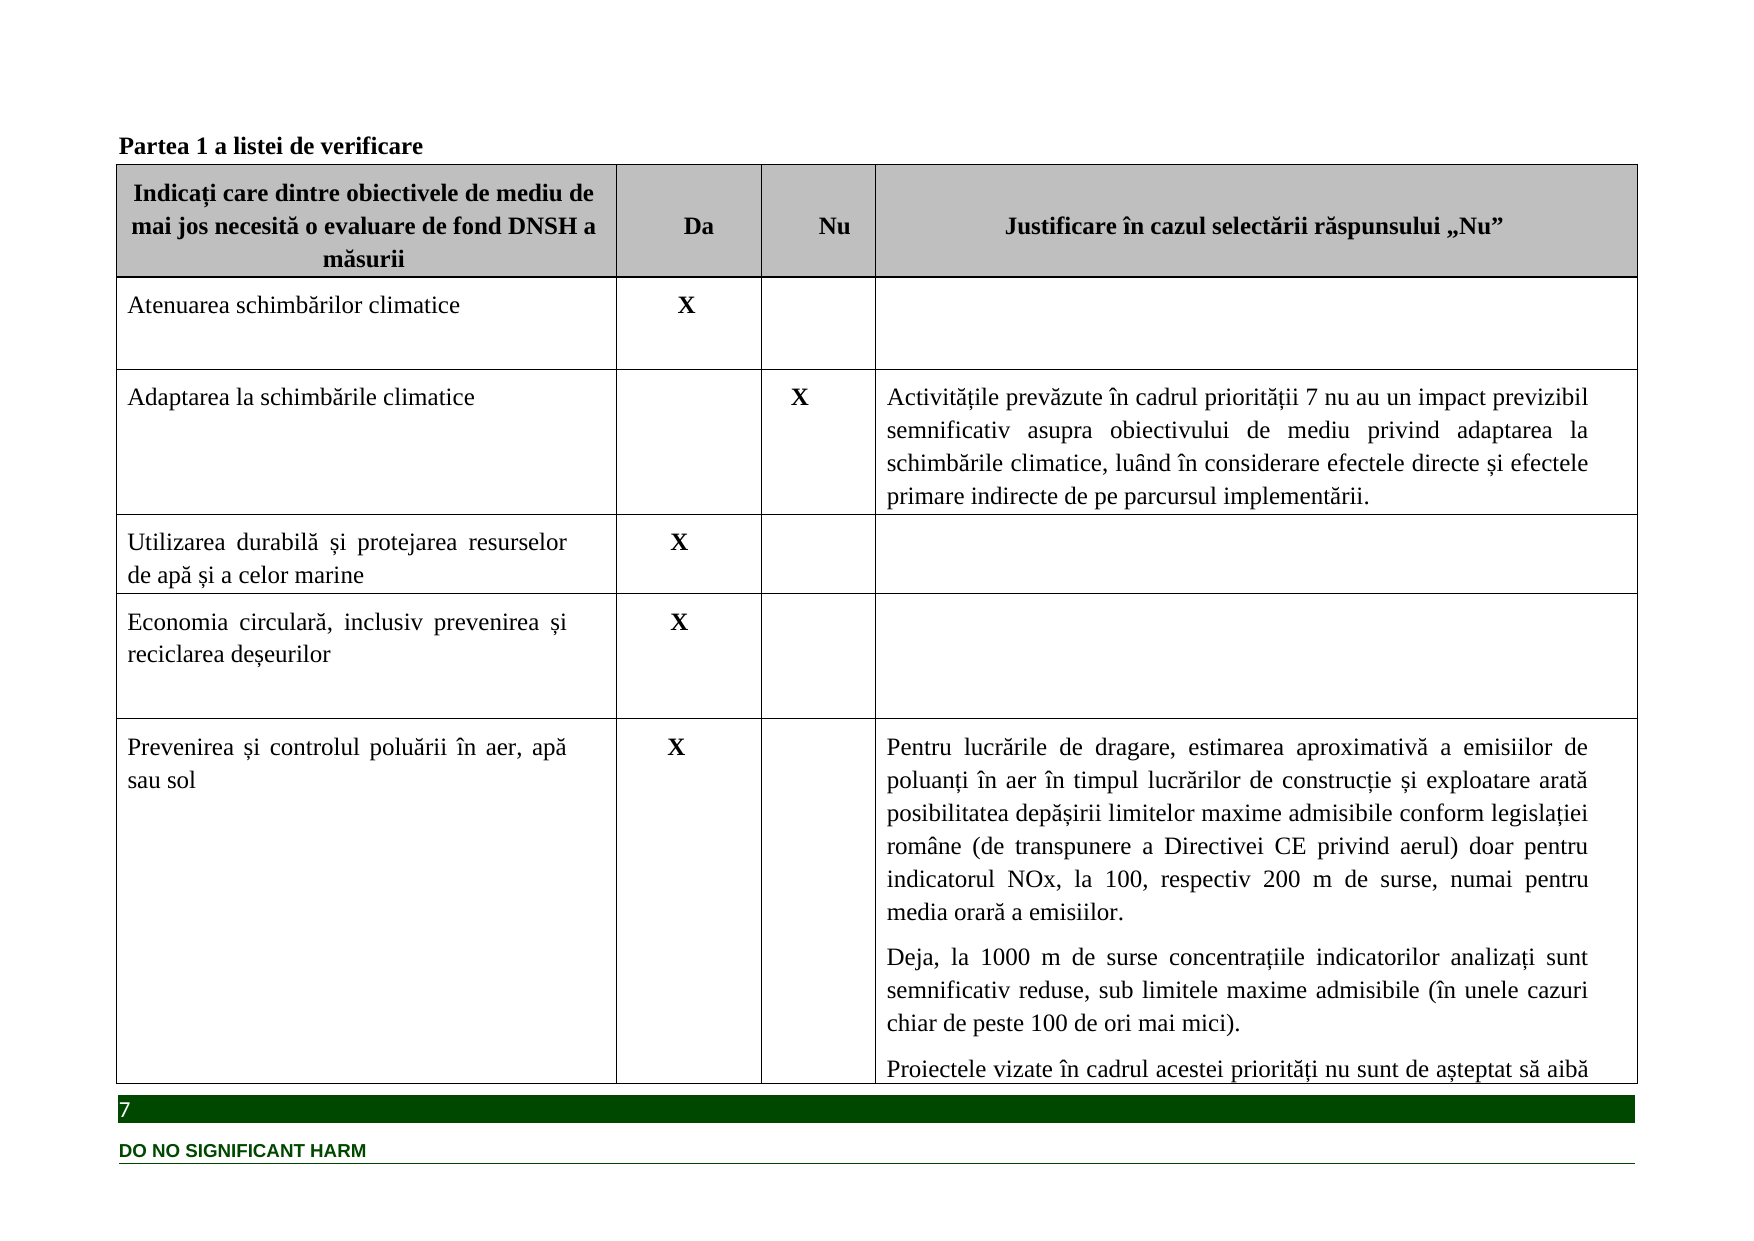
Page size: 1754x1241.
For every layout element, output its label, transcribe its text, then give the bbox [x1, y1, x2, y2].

table_cell Atenuarea schimbărilor climatice [117, 278, 616, 369]
table_cell X [762, 370, 875, 514]
text Partea 1 a listei de verificare [118, 131, 1598, 160]
table_header Da [617, 165, 761, 276]
table_cell X [617, 719, 761, 1083]
table_cell [876, 515, 1637, 593]
table_cell [876, 594, 1637, 718]
table_cell [762, 594, 875, 718]
table_cell Economia circulară, inclusiv prevenirea și reciclarea deșeurilor [117, 594, 616, 718]
table_header Indicați care dintre obiectivele de mediu de mai jos necesită o evaluare de fond DNSH a măsurii [117, 165, 616, 276]
table_cell [762, 719, 875, 1083]
table_header Nu [762, 165, 875, 276]
table_cell [762, 278, 875, 369]
table_header Justificare în cazul selectării răspunsului „Nu” [876, 165, 1637, 276]
table_cell Adaptarea la schimbările climatice [117, 370, 616, 514]
table_cell [617, 370, 761, 514]
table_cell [117, 719, 616, 1083]
table_cell Activitățile prevăzute în cadrul priorității 7 nu au un impact previzibil semnificativ asupra obiectivului de mediu privind adaptarea la schimbările climatice, luȃnd în considerare efectele directe și efectele primare indirecte de pe parcursul implementării. [876, 370, 1637, 514]
table_cell Utilizarea durabilă și protejarea resurselor de apă și a celor marine [117, 515, 616, 593]
table_cell [762, 515, 875, 593]
table_cell X [617, 594, 761, 718]
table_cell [876, 719, 1637, 1083]
table_cell X [617, 515, 761, 593]
table_cell X [617, 278, 761, 369]
table_cell [876, 278, 1637, 369]
